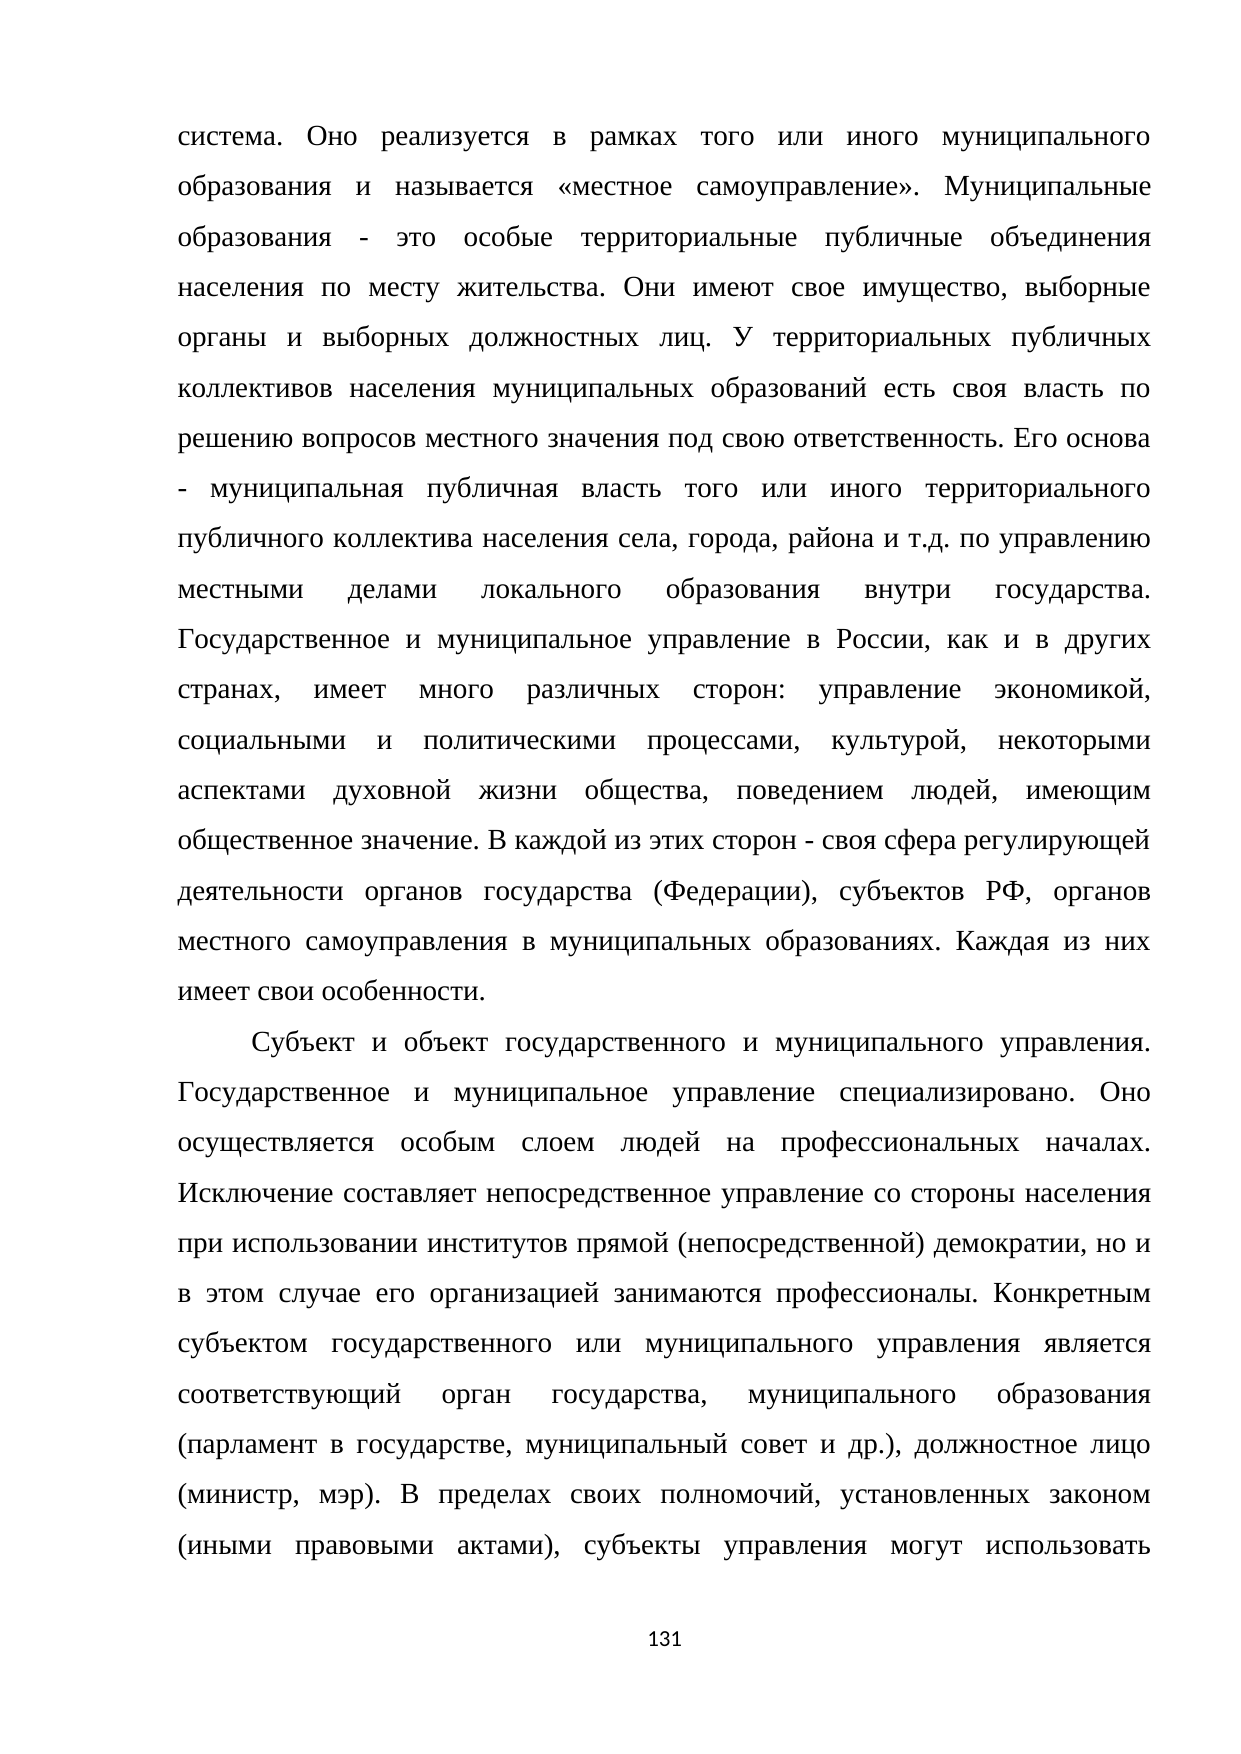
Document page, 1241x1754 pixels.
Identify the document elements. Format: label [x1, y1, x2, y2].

text [177, 1024, 1152, 1560]
text [177, 118, 1152, 1007]
